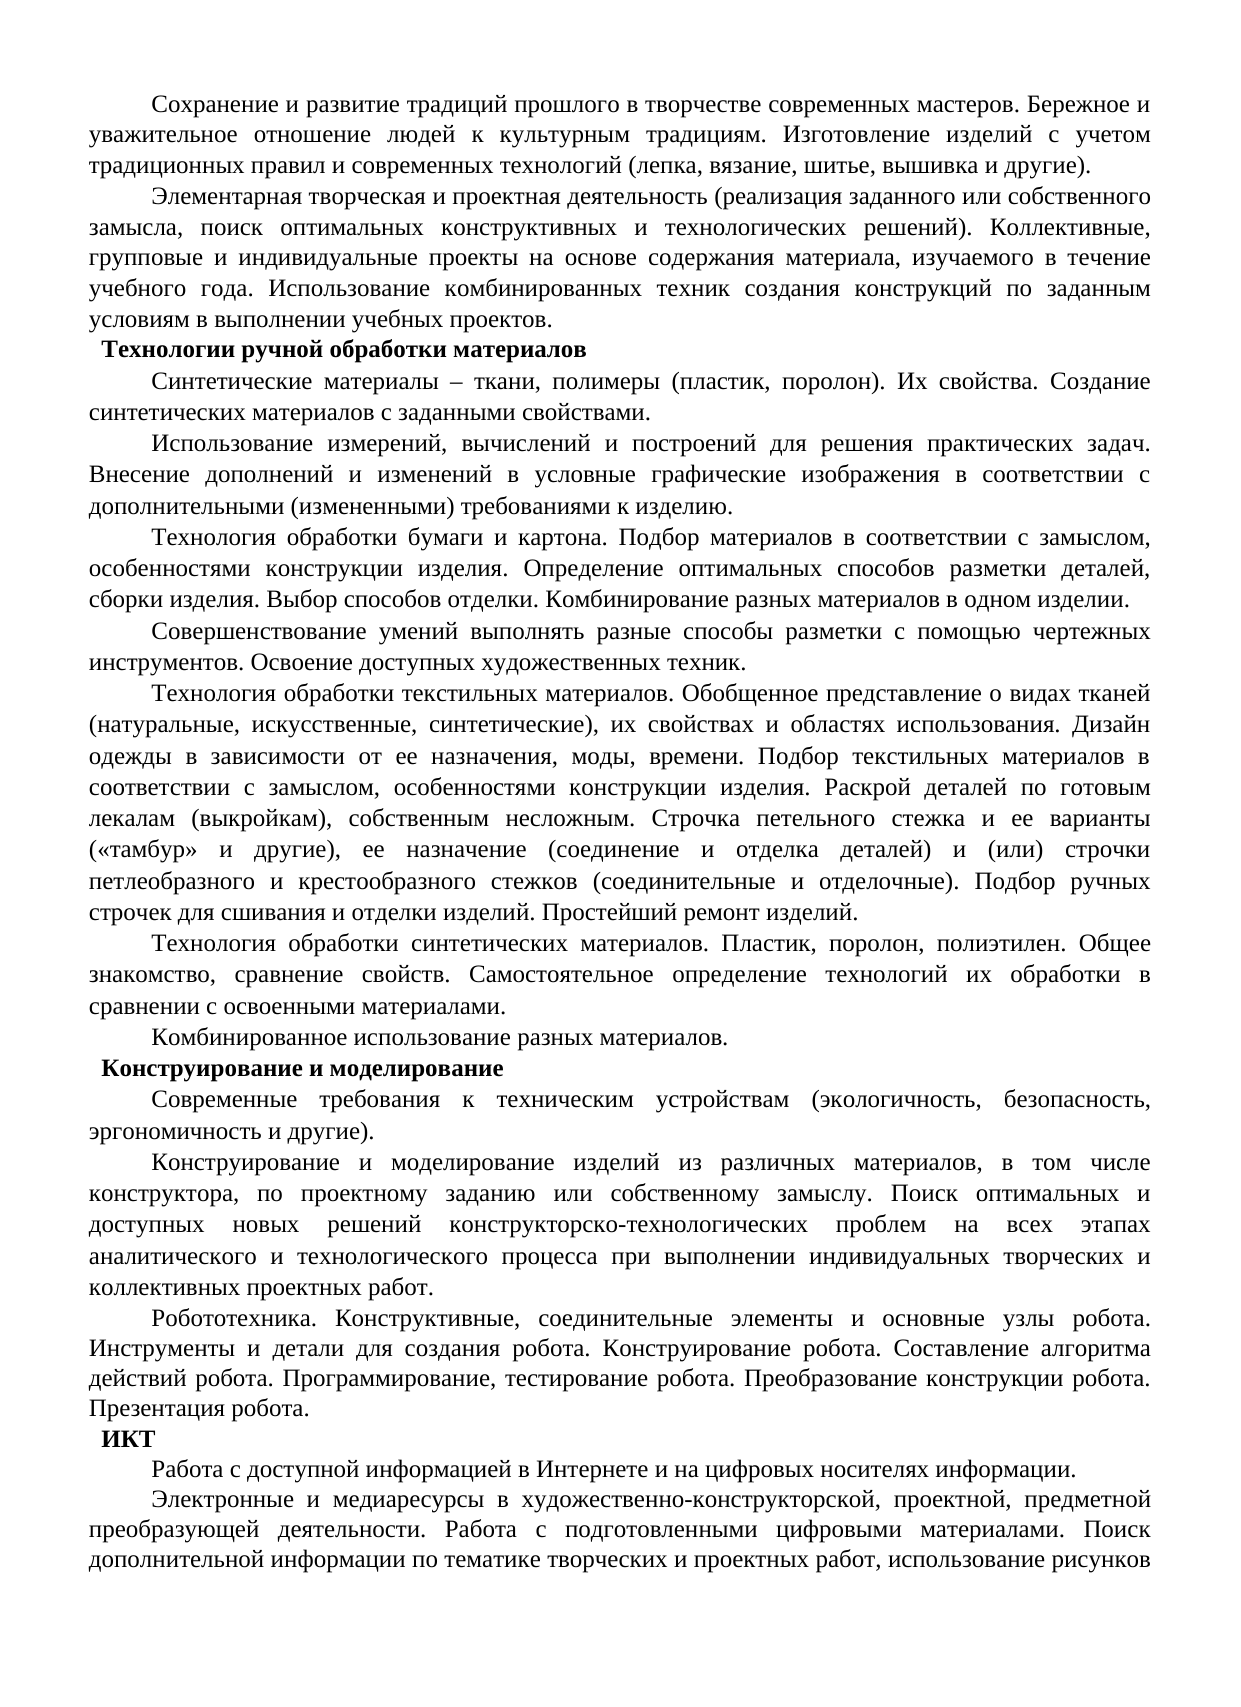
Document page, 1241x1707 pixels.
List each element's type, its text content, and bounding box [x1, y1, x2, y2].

text Конструирование и моделирование [101, 1053, 1152, 1082]
text Совершенствование умений выполнять разные способы разметки с помощью чертежных инструментов. Освоение доступных художественных техник. [89, 616, 1152, 676]
text Современные требования к техническим устройствам (экологичность, безопасность, эргономичность и другие). [89, 1084, 1152, 1144]
text Синтетические материалы – ткани, полимеры (пластик, поролон). Их свойства. Создание синтетических материалов с заданными свойствами. [89, 366, 1152, 426]
text Сохранение и развитие традиций прошлого в творчестве современных мастеров. Бережное и уважительное отношение людей к культурным традициям. Изготовление изделий с учетом традиционных правил и современных технологий (лепка, вязание, шитье, вышивка и другие). [89, 89, 1152, 179]
text Использование измерений, вычислений и построений для решения практических задач. Внесение дополнений и изменений в условные графические изображения в соответствии с дополнительными (измененными) требованиями к изделию. [89, 428, 1152, 519]
text Технология обработки синтетических материалов. Пластик, поролон, полиэтилен. Общее знакомство, сравнение свойств. Самостоятельное определение технологий их обработки в сравнении с освоенными материалами. [89, 928, 1152, 1019]
text ИКТ [101, 1424, 1152, 1452]
text Технология обработки бумаги и картона. Подбор материалов в соответствии с замыслом, особенностями конструкции изделия. Определение оптимальных способов разметки деталей, сборки изделия. Выбор способов отделки. Комбинирование разных материалов в одном изделии. [89, 522, 1152, 613]
text Технология обработки текстильных материалов. Обобщенное представление о видах тканей (натуральные, искусственные, синтетические), их свойствах и областях использования. Дизайн одежды в зависимости от ее назначения, моды, времени. Подбор текстильных материалов в соответствии с замыслом, особенностями конструкции изделия. Раскрой деталей по готовым лекалам (выкройкам), собственным несложным. Строчка петельного стежка и ее варианты («тамбур» и другие), ее назначение (соединение и отделка деталей) и (или) строчки петлеобразного и крестообразного стежков (соединительные и отделочные). Подбор ручных строчек для сшивания и отделки изделий. Простейший ремонт изделий. [89, 678, 1152, 926]
text Робототехника. Конструктивные, соединительные элементы и основные узлы робота. Инструменты и детали для создания робота. Конструирование робота. Составление алгоритма действий робота. Программирование, тестирование робота. Преобразование конструкции робота. Презентация робота. [89, 1303, 1152, 1422]
text Комбинированное использование разных материалов. [89, 1022, 1152, 1051]
text Конструирование и моделирование изделий из различных материалов, в том числе конструктора, по проектному заданию или собственному замыслу. Поиск оптимальных и доступных новых решений конструкторско-технологических проблем на всех этапах аналитического и технологического процесса при выполнении индивидуальных творческих и коллективных проектных работ. [89, 1147, 1152, 1301]
text Элементарная творческая и проектная деятельность (реализация заданного или собственного замысла, поиск оптимальных конструктивных и технологических решений). Коллективные, групповые и индивидуальные проекты на основе содержания материала, изучаемого в течение учебного года. Использование комбинированных техник создания конструкций по заданным условиям в выполнении учебных проектов. [89, 181, 1152, 332]
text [89, 1484, 1152, 1573]
text Технологии ручной обработки материалов [101, 334, 1152, 363]
text Работа с доступной информацией в Интернете и на цифровых носителях информации. [89, 1454, 1152, 1482]
